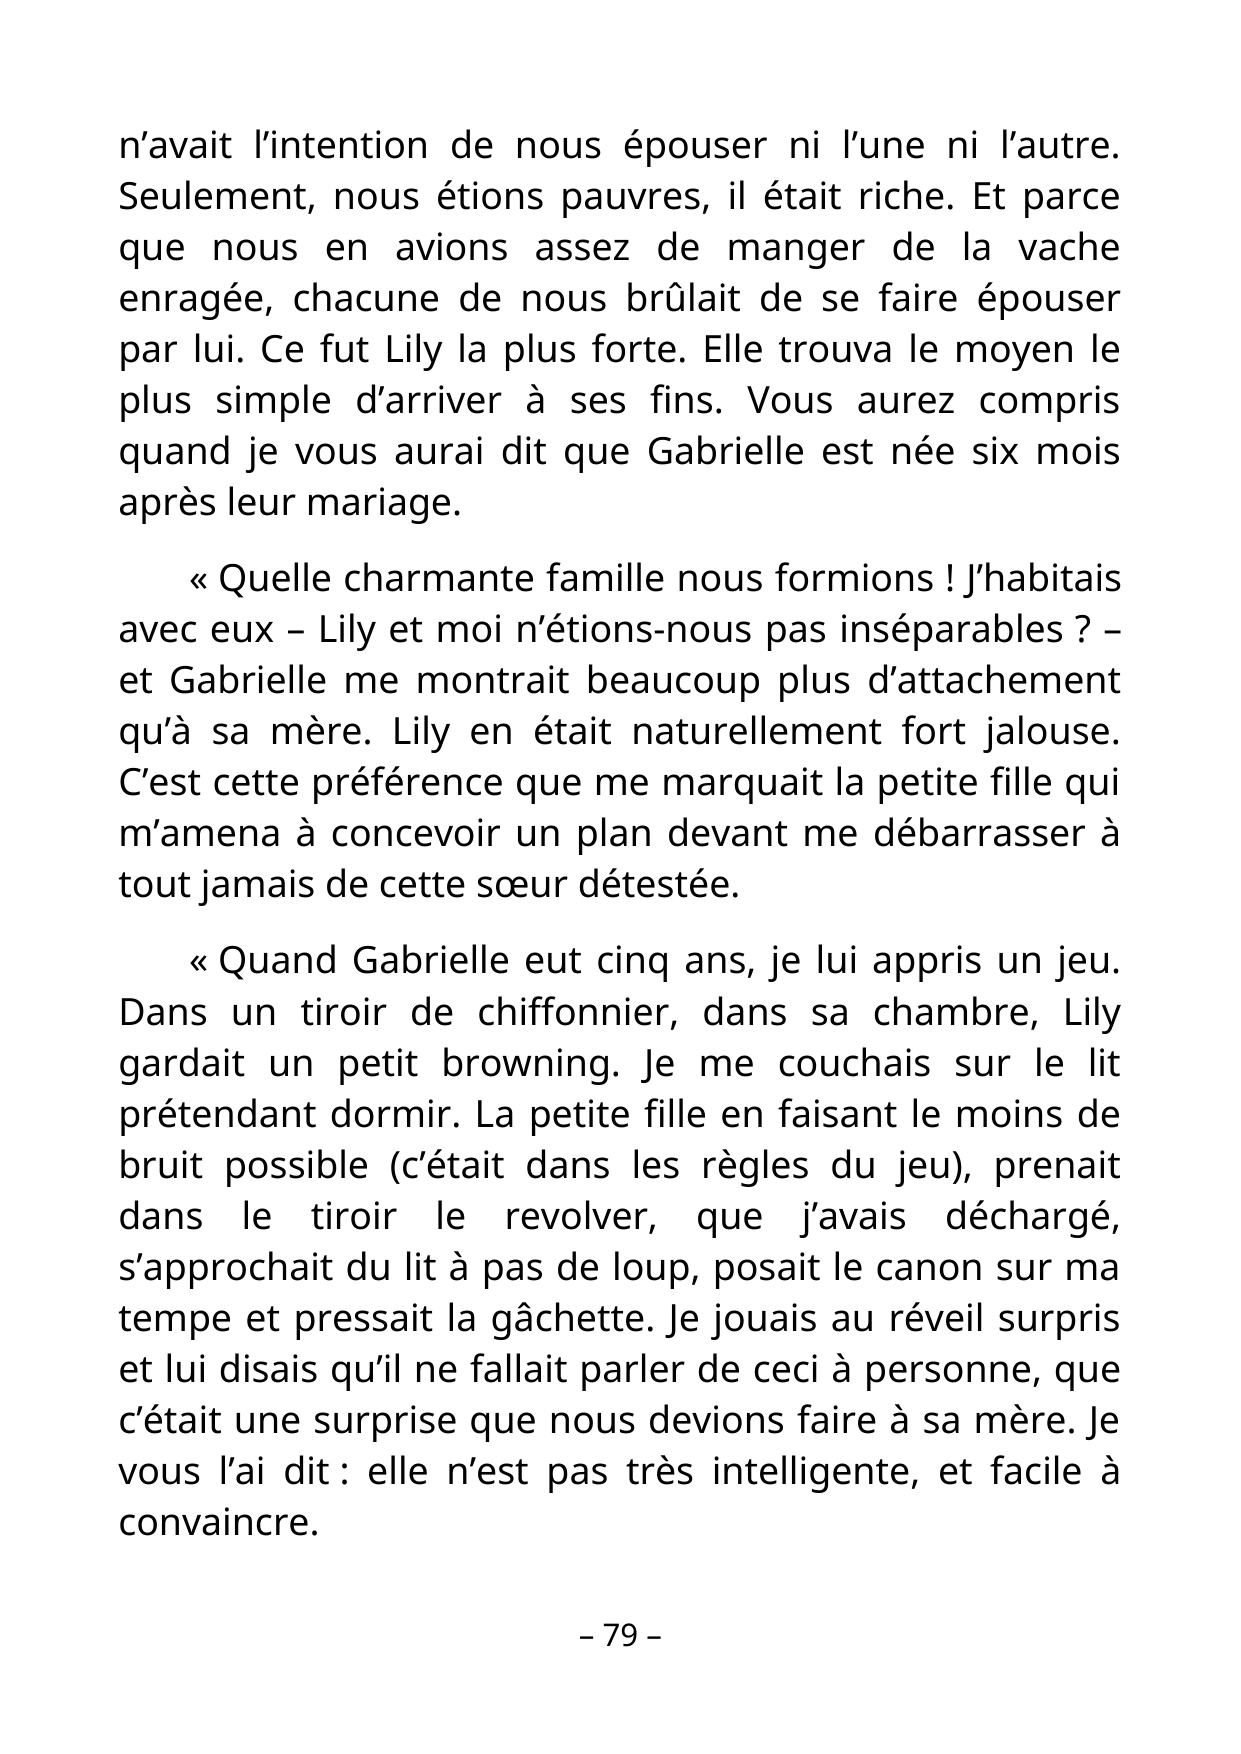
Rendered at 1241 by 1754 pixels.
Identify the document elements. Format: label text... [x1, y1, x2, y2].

text « Quelle charmante famille nous formions ! J’habitais avec eux – Lily et moi n’étions-nous pas inséparables ? – et Gabrielle me montrait beaucoup plus d’attachement qu’à sa mère. Lily en était naturellement fort jalouse. C’est cette préférence que me marquait la petite fille qui m’amena à concevoir un plan devant me débarrasser à tout jamais de cette sœur détestée. [118, 551, 1122, 909]
text « Quand Gabrielle eut cinq ans, je lui appris un jeu. Dans un tiroir de chiffonnier, dans sa chambre, Lily gardait un petit browning. Je me couchais sur le lit prétendant dormir. La petite fille en faisant le moins de bruit possible (c’était dans les règles du jeu), prenait dans le tiroir le revolver, que j’avais déchargé, s’approchait du lit à pas de loup, posait le canon sur ma tempe et pressait la gâchette. Je jouais au réveil surpris et lui disais qu’il ne fallait parler de ceci à personne, que c’était une surprise que nous devions faire à sa mère. Je vous l’ai dit : elle n’est pas très intelligente, et facile à convaincre. [118, 934, 1122, 1546]
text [118, 118, 1122, 526]
